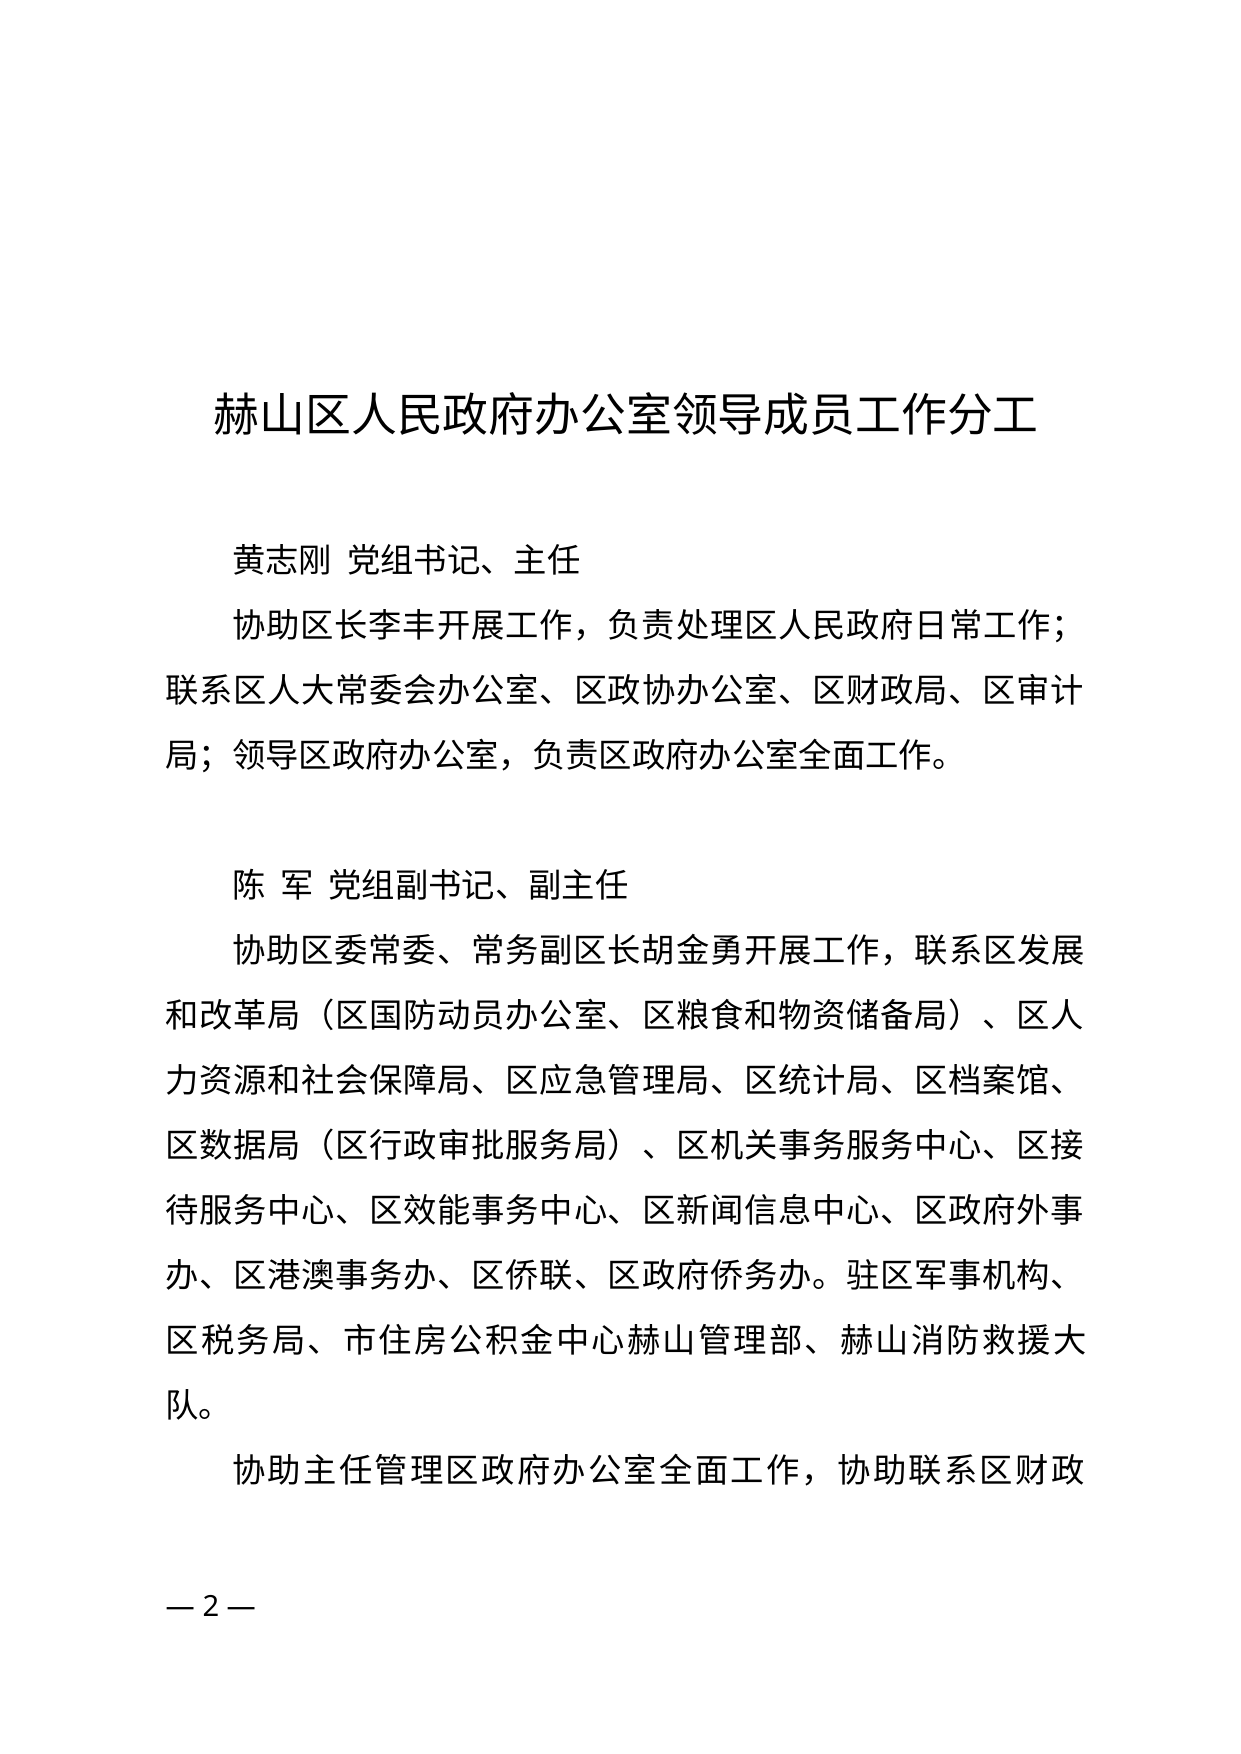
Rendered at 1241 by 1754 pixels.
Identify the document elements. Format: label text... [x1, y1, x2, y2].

text 黄志刚 党组书记、主任 [165, 525, 1087, 590]
text 协助区长李丰开展工作，负责处理区人民政府日常工作；联系区人大常委会办公室、区政协办公室、区财政局、区审计局；领导区政府办公室，负责区政府办公室全面工作。 [165, 590, 1087, 785]
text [165, 1435, 1087, 1500]
text 陈 军 党组副书记、副主任 [165, 850, 1087, 915]
text 协助区委常委、常务副区长胡金勇开展工作，联系区发展和改革局（区国防动员办公室、区粮食和物资储备局）、区人力资源和社会保障局、区应急管理局、区统计局、区档案馆、区数据局（区行政审批服务局）、区机关事务服务中心、区接待服务中心、区效能事务中心、区新闻信息中心、区政府外事办、区港澳事务办、区侨联、区政府侨务办。驻区军事机构、区税务局、市住房公积金中心赫山管理部、赫山消防救援大队。 [165, 915, 1087, 1435]
text 赫山区人民政府办公室领导成员工作分工 [165, 363, 1087, 460]
